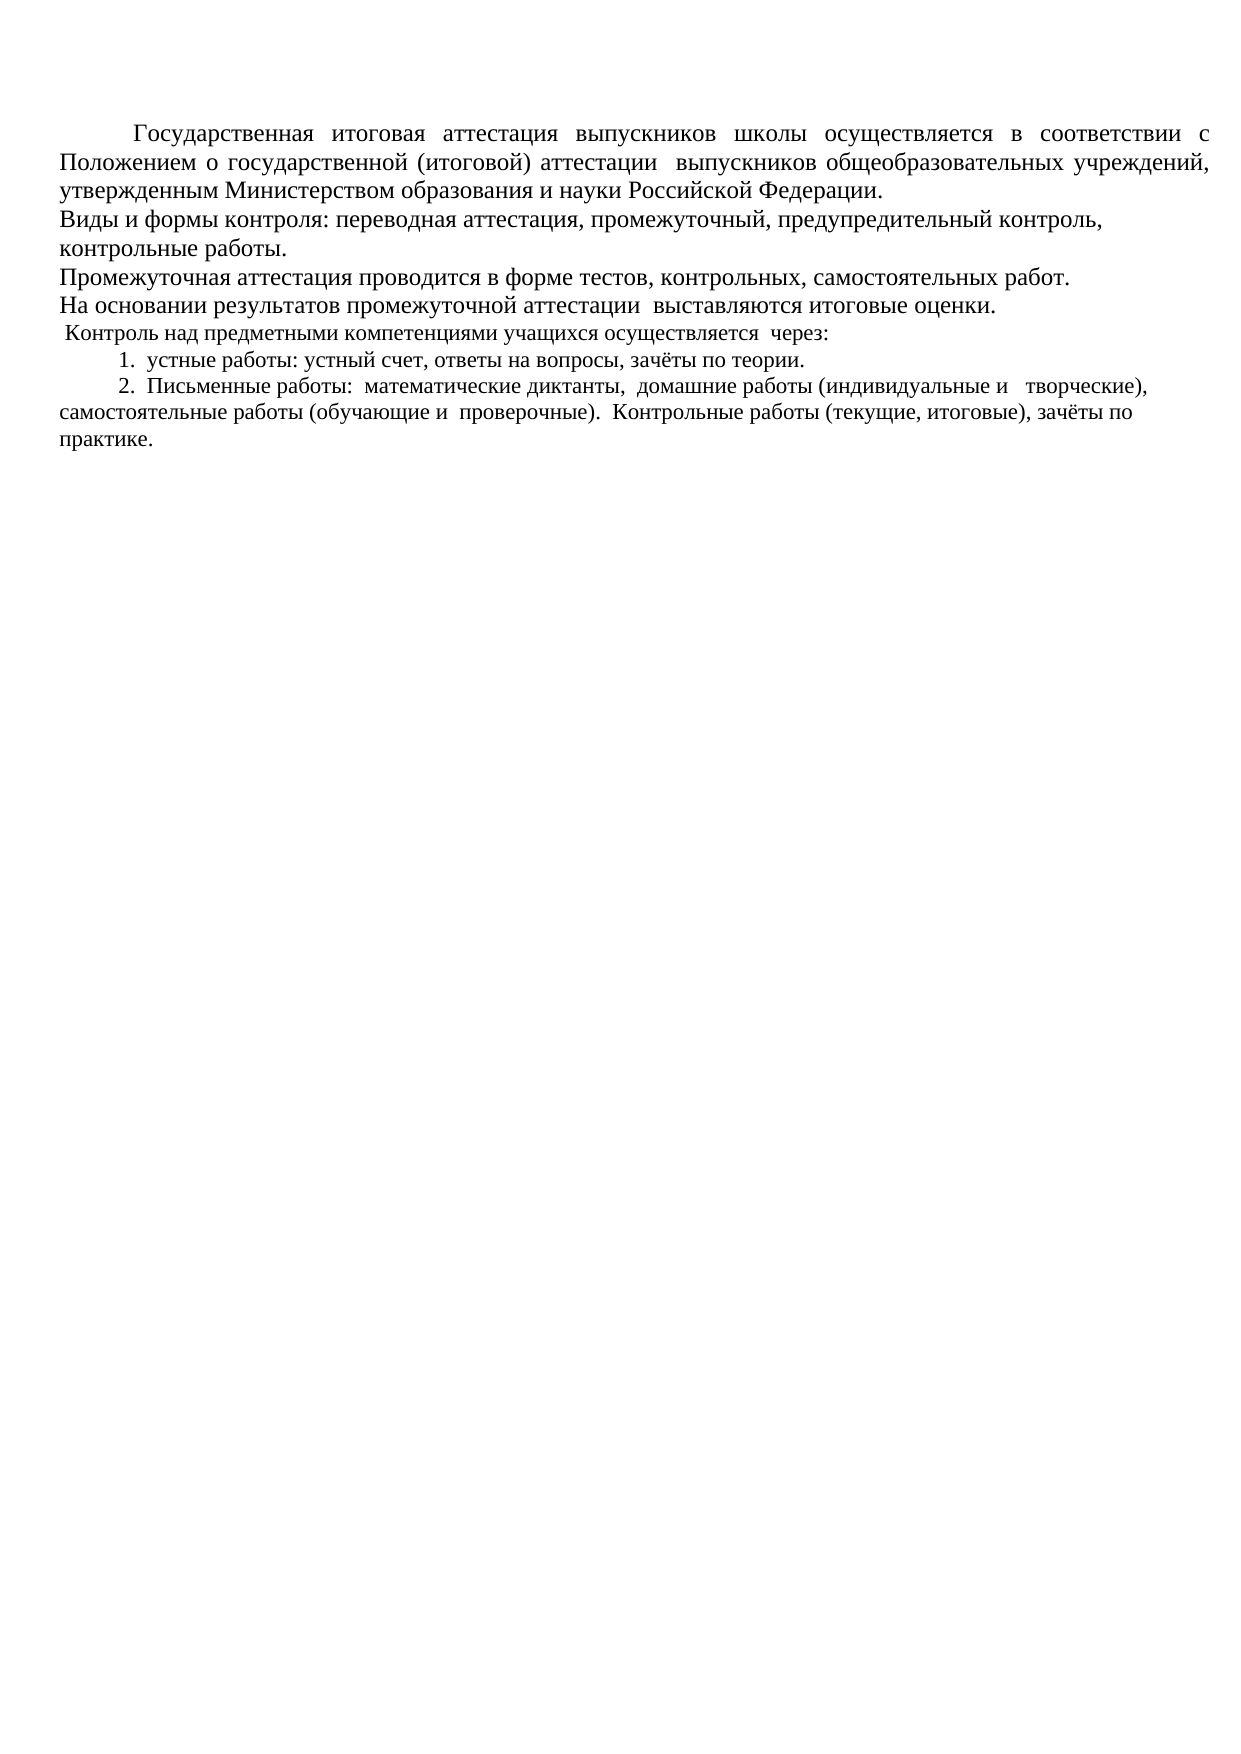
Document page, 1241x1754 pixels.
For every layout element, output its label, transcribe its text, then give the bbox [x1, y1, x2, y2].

text Контроль над предметными компетенциями учащихся осуществляется через: [59, 319, 1211, 346]
text Виды и формы контроля: переводная аттестация, промежуточный, предупредительный контроль, контрольные работы. [59, 204, 1211, 262]
text 1. устные работы: устный счет, ответы на вопросы, зачёты по теории. [59, 346, 1211, 372]
text Государственная итоговая аттестация выпускников школы осуществляется в соответствии с Положением о государственной (итоговой) аттестации выпускников общеобразовательных учреждений, утвержденным Министерством образования и науки Российской Федерации. [59, 118, 1211, 204]
text На основании результатов промежуточной аттестации выставляются итоговые оценки. [59, 291, 1211, 319]
text Промежуточная аттестация проводится в форме тестов, контрольных, самостоятельных работ. [59, 262, 1211, 291]
text 2. Письменные работы: математические диктанты, домашние работы (индивидуальные и творческие), самостоятельные работы (обучающие и проверочные). Контрольные работы (текущие, итоговые), зачёты по практике. [59, 372, 1211, 451]
